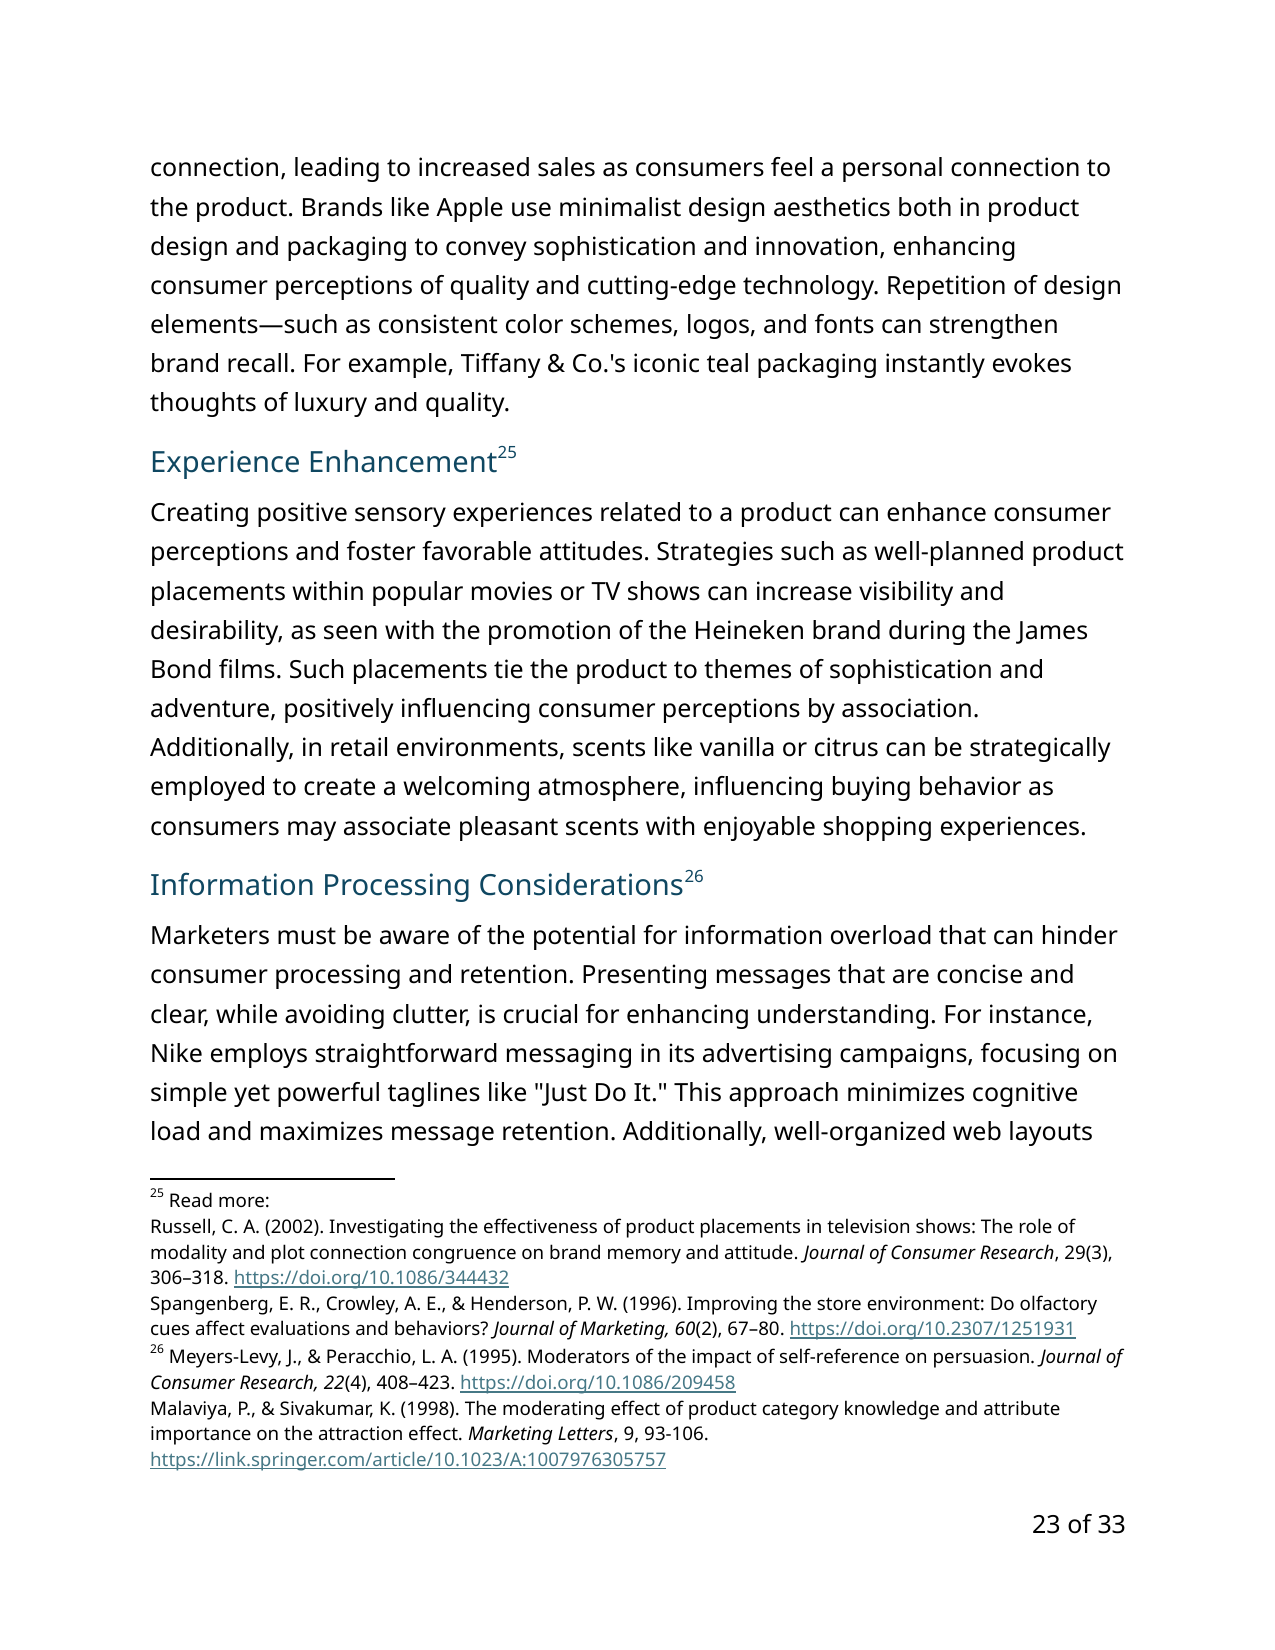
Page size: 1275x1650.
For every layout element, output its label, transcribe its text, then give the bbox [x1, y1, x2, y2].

subtitle Experience Enhancement [150, 441, 1125, 481]
text Creating positive sensory experiences related to a product can enhance consumer perceptions and foster favorable attitudes. Strategies such as well-planned product placements within popular movies or TV shows can increase visibility and desirability, as seen with the promotion of the Heineken brand during the James Bond films. Such placements tie the product to themes of sophistication and adventure, positively influencing consumer perceptions by association. Additionally, in retail environments, scents like vanilla or citrus can be strategically employed to create a welcoming atmosphere, influencing buying behavior as consumers may associate pleasant scents with enjoyable shopping experiences. [150, 495, 1125, 842]
subtitle Information Processing Considerations [150, 864, 1125, 904]
text The visual appeal of packaging and design can significantly influence consumer perceptions and purchasing decisions. Innovative packaging strategies, such as Coca-Cola’s personalized bottles featuring popular names, create excitement and connection, leading to increased sales as consumers feel a personal connection to the product. Brands like Apple use minimalist design aesthetics both in product design and packaging to convey sophistication and innovation, enhancing consumer perceptions of quality and cutting-edge technology. Repetition of design elements—such as consistent color schemes, logos, and fonts can strengthen brand recall. For example, Tiffany & Co.'s iconic teal packaging instantly evokes thoughts of luxury and quality. [150, 150, 1125, 419]
text Marketers must be aware of the potential for information overload that can hinder consumer processing and retention. Presenting messages that are concise and clear, while avoiding clutter, is crucial for enhancing understanding. For instance, Nike employs straightforward messaging in its advertising campaigns, focusing on simple yet powerful taglines like "Just Do It." This approach minimizes cognitive load and maximizes message retention. Additionally, well-organized web layouts and advertisements can improve the likelihood of consumers processing information effectively, as seen with brands like Amazon, which uses clear categories and visuals to help shoppers navigate products easily. [150, 918, 1125, 1148]
